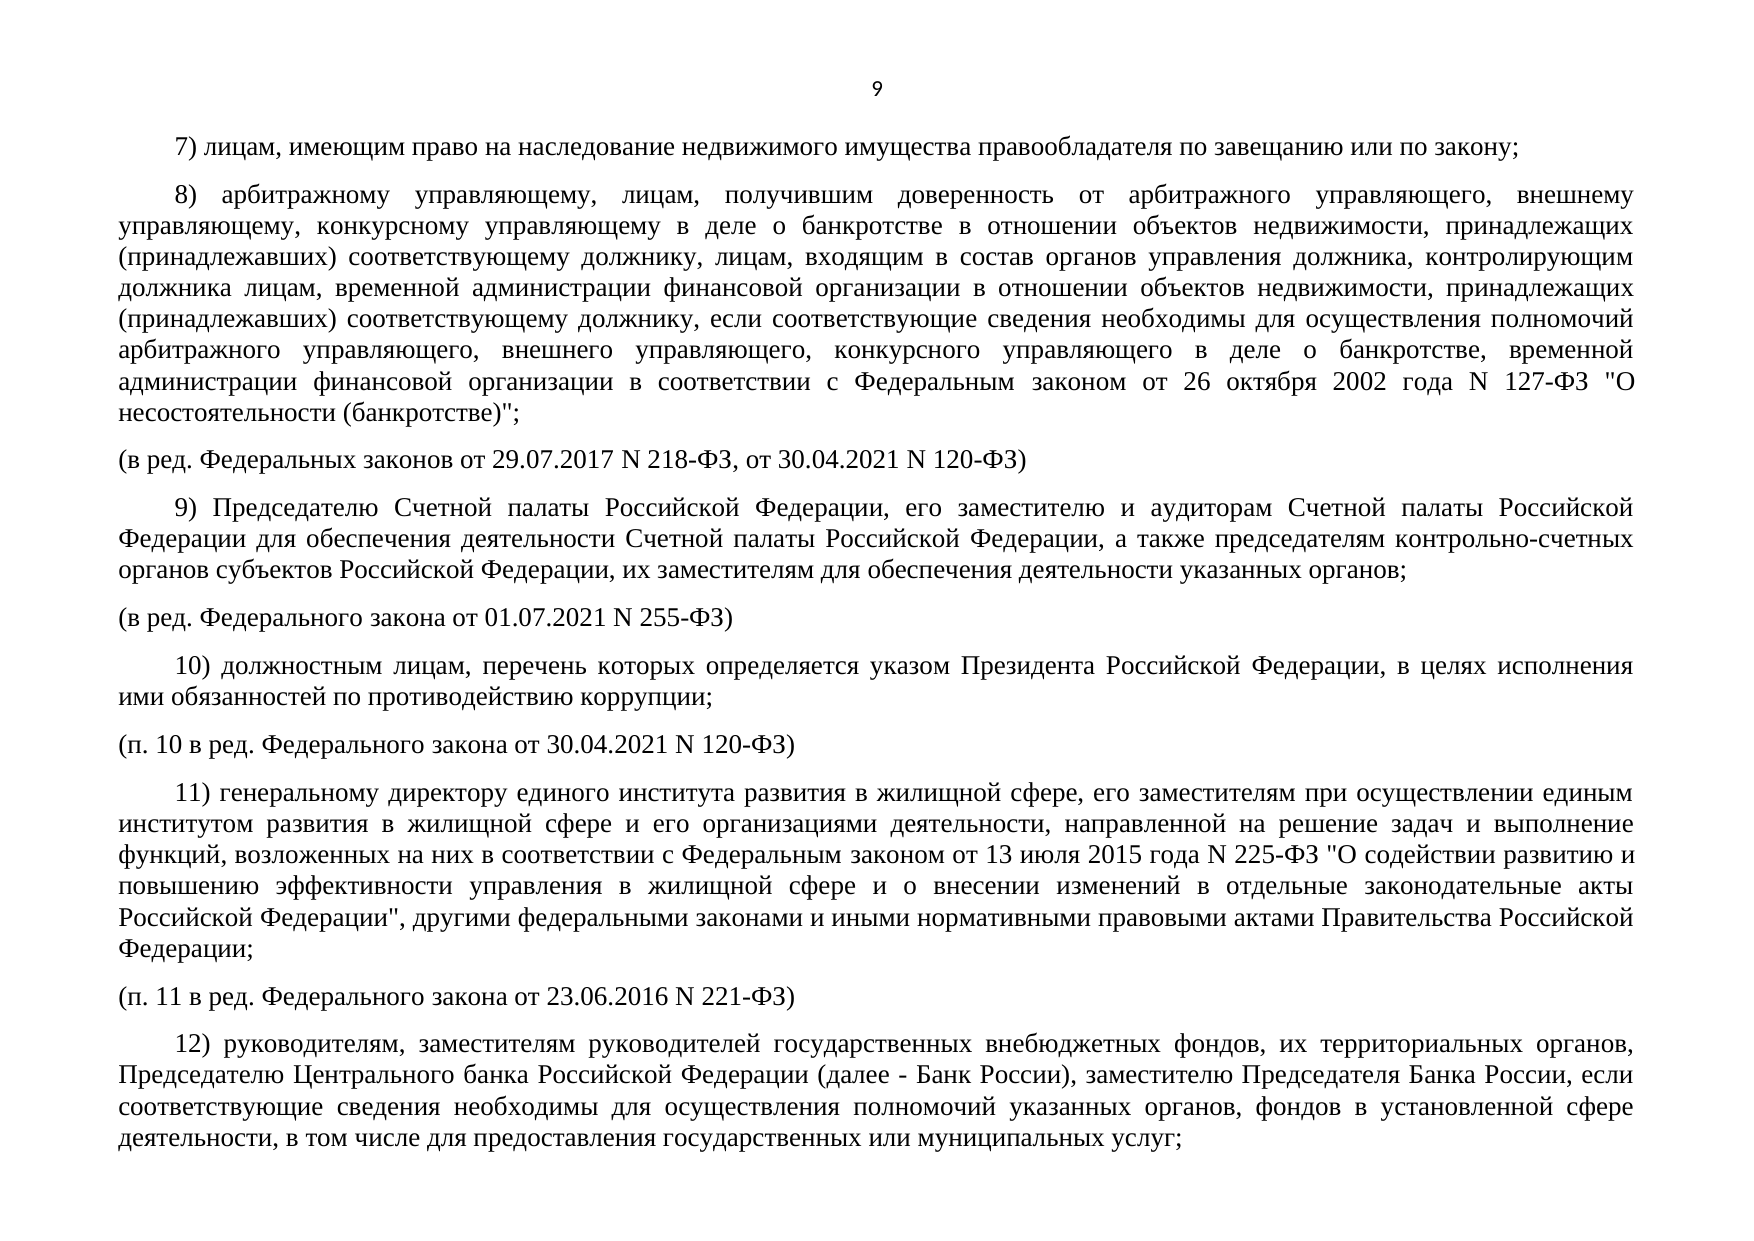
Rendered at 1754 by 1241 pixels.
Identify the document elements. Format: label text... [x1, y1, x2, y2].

text (в ред. Федерального закона от 01.07.2021 N 255-ФЗ) [118, 601, 1636, 633]
text 12) руководителям, заместителям руководителей государственных внебюджетных фондов, их территориальных органов, Председателю Центрального банка Российской Федерации (далее - Банк России), заместителю Председателя Банка России, если соответствующие сведения необходимы для осуществления полномочий указанных органов, фондов в установленной сфере деятельности, в том числе для предоставления государственных или муниципальных услуг; [118, 1027, 1636, 1152]
text 9) Председателю Счетной палаты Российской Федерации, его заместителю и аудиторам Счетной палаты Российской Федерации для обеспечения деятельности Счетной палаты Российской Федерации, а также председателям контрольно-счетных органов субъектов Российской Федерации, их заместителям для обеспечения деятельности указанных органов; [118, 491, 1636, 585]
text 10) должностным лицам, перечень которых определяется указом Президента Российской Федерации, в целях исполнения ими обязанностей по противодействию коррупции; [118, 649, 1636, 712]
text 8) арбитражному управляющему, лицам, получившим доверенность от арбитражного управляющего, внешнему управляющему, конкурсному управляющему в деле о банкротстве в отношении объектов недвижимости, принадлежащих (принадлежавших) соответствующему должнику, лицам, входящим в состав органов управления должника, контролирующим должника лицам, временной администрации финансовой организации в отношении объектов недвижимости, принадлежащих (принадлежавших) соответствующему должнику, если соответствующие сведения необходимы для осуществления полномочий арбитражного управляющего, внешнего управляющего, конкурсного управляющего в деле о банкротстве, временной администрации финансовой организации в соответствии с Федеральным законом от 26 октября 2002 года N 127-ФЗ "О несостоятельности (банкротстве)"; [118, 178, 1636, 427]
text (п. 10 в ред. Федерального закона от 30.04.2021 N 120-ФЗ) [118, 728, 1636, 759]
text (в ред. Федеральных законов от 29.07.2017 N 218-ФЗ, от 30.04.2021 N 120-ФЗ) [118, 443, 1636, 475]
text 7) лицам, имеющим право на наследование недвижимого имущества правообладателя по завещанию или по закону; [118, 130, 1636, 161]
text (п. 11 в ред. Федерального закона от 23.06.2016 N 221-ФЗ) [118, 979, 1636, 1011]
text 11) генеральному директору единого института развития в жилищной сфере, его заместителям при осуществлении единым институтом развития в жилищной сфере и его организациями деятельности, направленной на решение задач и выполнение функций, возложенных на них в соответствии с Федеральным законом от 13 июля 2015 года N 225-ФЗ "О содействии развитию и повышению эффективности управления в жилищной сфере и о внесении изменений в отдельные законодательные акты Российской Федерации", другими федеральными законами и иными нормативными правовыми актами Правительства Российской Федерации; [118, 776, 1636, 963]
